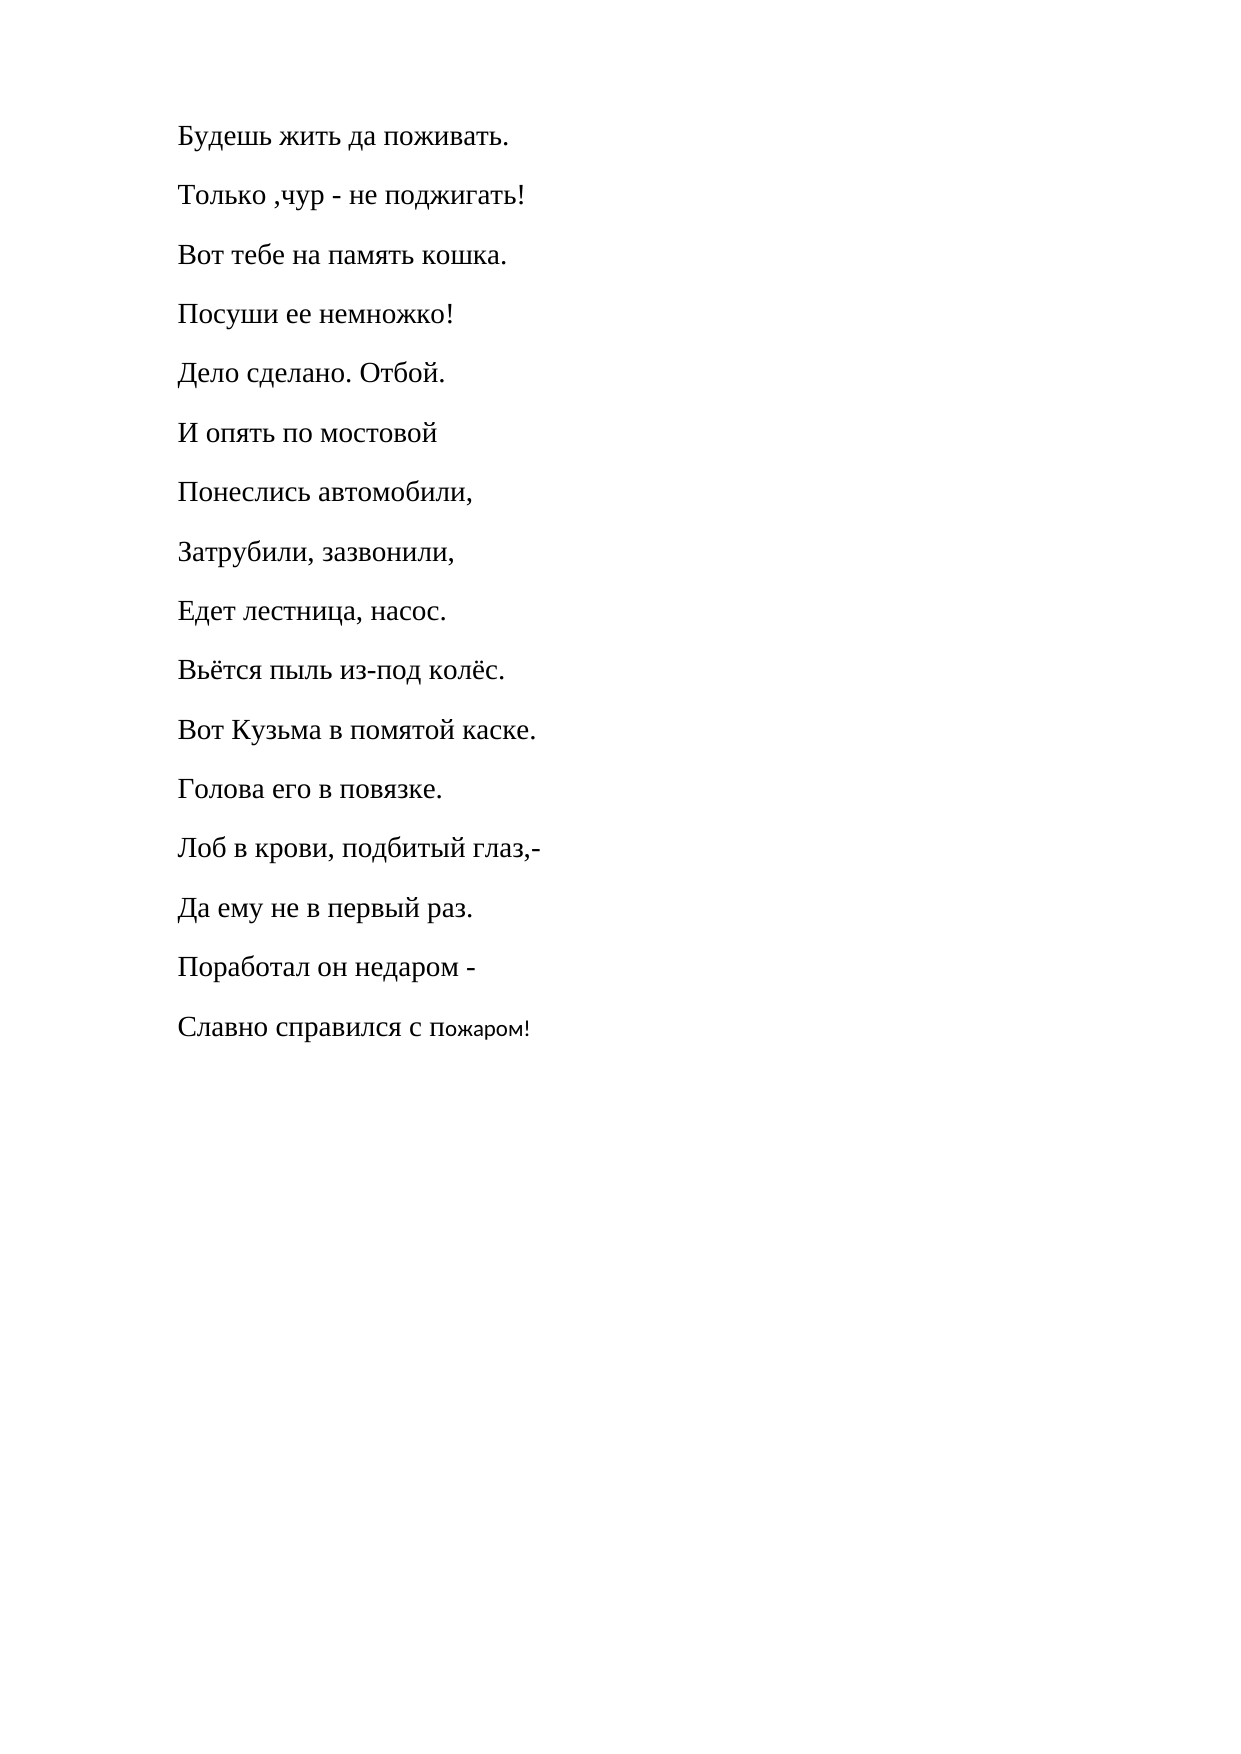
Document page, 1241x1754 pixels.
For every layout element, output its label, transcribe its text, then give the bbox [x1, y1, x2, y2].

text Дело сделано. Отбой. [177, 356, 1152, 389]
text Лоб в крови, подбитый глаз,- [177, 831, 1152, 864]
text Голова его в повязке. [177, 771, 1152, 805]
text Затрубили, зазвонили, [177, 534, 1152, 567]
text Вьётся пыль из-под колёс. [177, 652, 1152, 686]
text Да ему не в первый раз. [177, 890, 1152, 923]
text И опять по мостовой [177, 415, 1152, 448]
text Славно справился с пожаром! [177, 1009, 1152, 1042]
text Едет лестница, насос. [177, 593, 1152, 627]
text Вот тебе на память кошка. [177, 237, 1152, 270]
text Поработал он недаром - [177, 949, 1152, 983]
text Посуши ее немножко! [177, 296, 1152, 330]
text Только ,чур - не поджигать! [177, 177, 1152, 211]
text Понеслись автомобили, [177, 474, 1152, 508]
text Вот Кузьма в помятой каске. [177, 712, 1152, 745]
text Будешь жить да поживать. [177, 118, 1152, 152]
